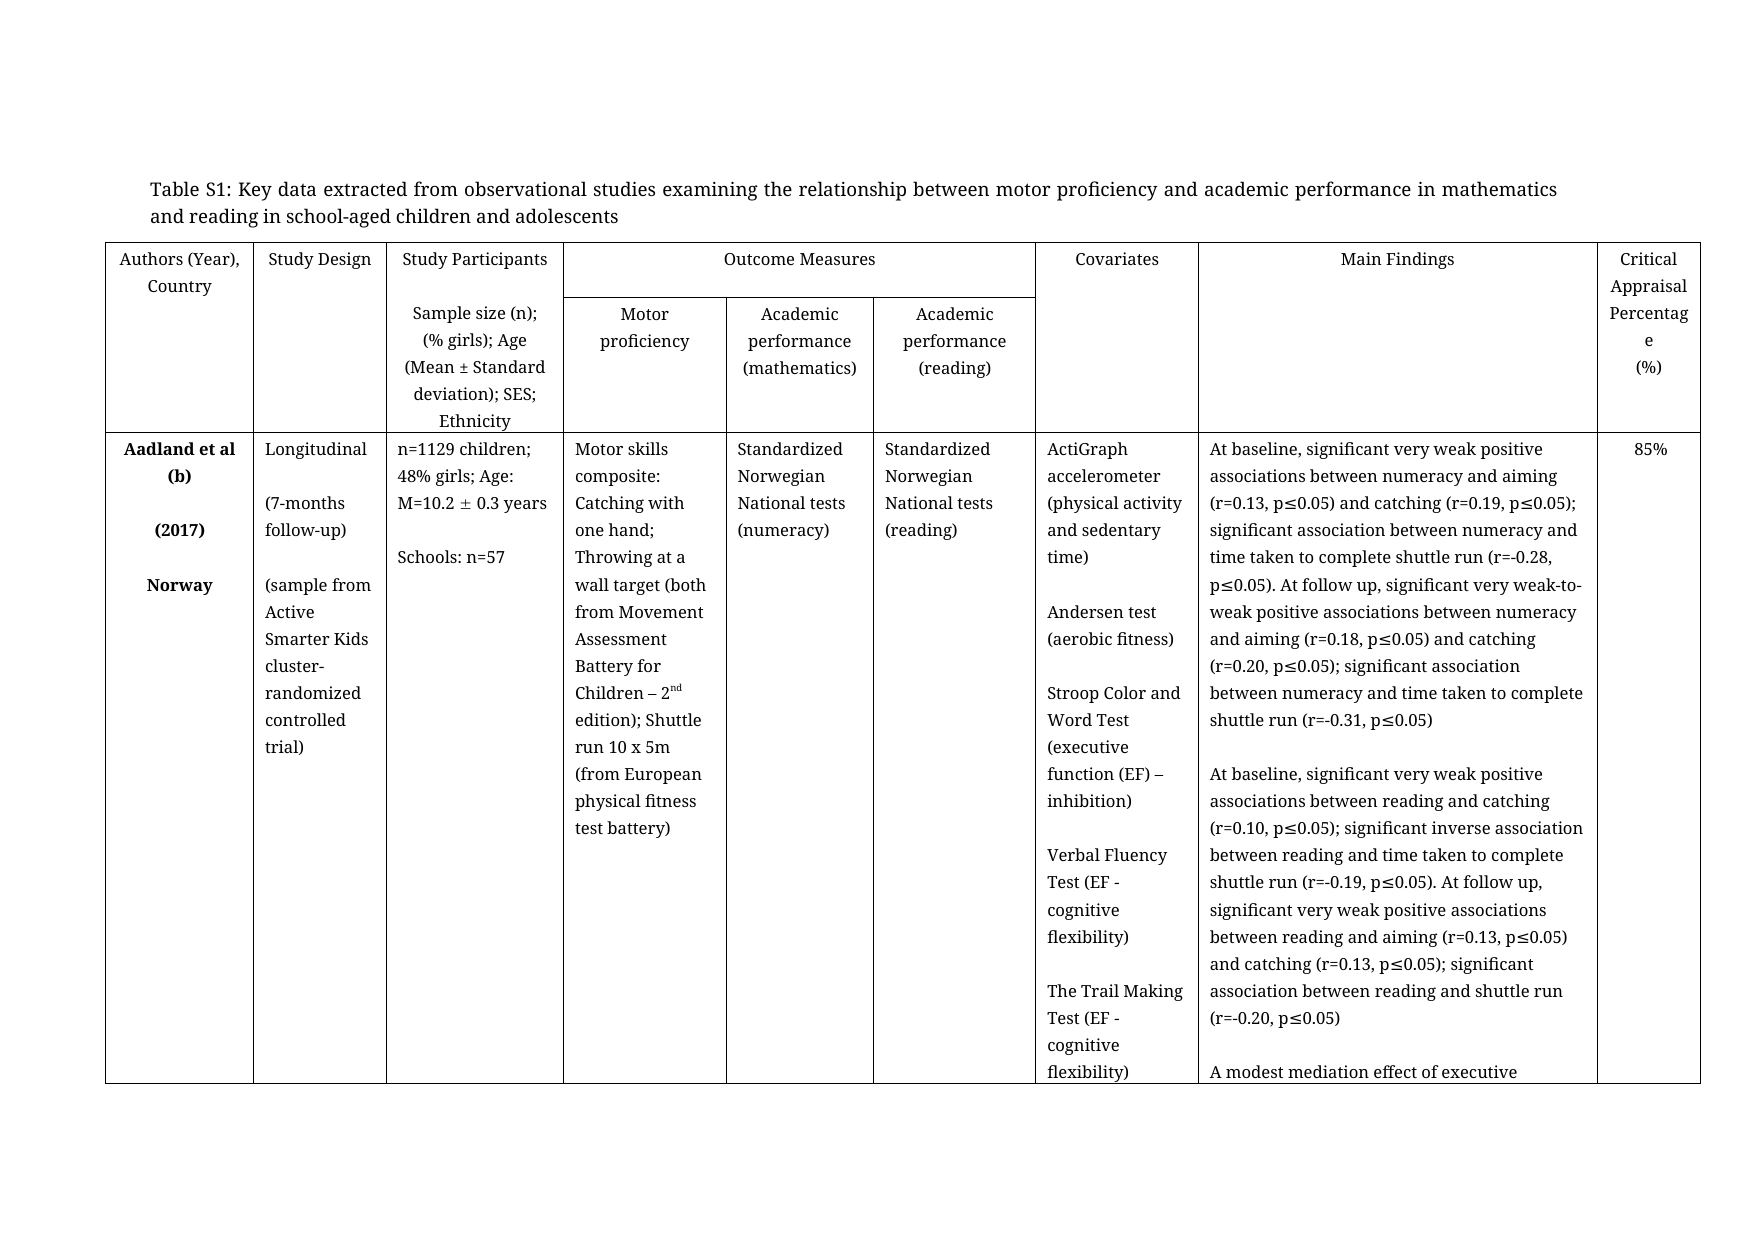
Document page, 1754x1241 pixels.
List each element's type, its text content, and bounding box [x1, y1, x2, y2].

text Table S1: Key data extracted from observational studies examining the relationship between motor proficiency and academic performance in mathematics and reading in school-aged children and adolescents [150, 175, 1560, 229]
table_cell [1036, 433, 1198, 1083]
table_cell Motor proficiency [564, 298, 726, 432]
table_header Study Participants Sample size (n); (% girls); Age (Mean ± Standard deviation); SES; Ethnicity [387, 243, 563, 432]
table_header Main Findings [1199, 243, 1597, 432]
table_header Critical Appraisal Percentage (%) [1598, 243, 1700, 432]
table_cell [254, 433, 386, 1083]
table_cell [106, 433, 253, 1083]
table_cell Academic performance (reading) [874, 298, 1035, 432]
table_cell Academic performance (mathematics) [727, 298, 873, 432]
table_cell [874, 433, 1035, 1083]
table_header Outcome Measures [564, 243, 1035, 297]
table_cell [387, 433, 563, 1083]
table_header Covariates [1036, 243, 1198, 432]
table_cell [1199, 433, 1597, 1083]
table_header Study Design [254, 243, 386, 432]
table_cell 85% [1598, 433, 1700, 1083]
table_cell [564, 433, 726, 1083]
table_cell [727, 433, 873, 1083]
table_header Authors (Year), Country [106, 243, 253, 432]
